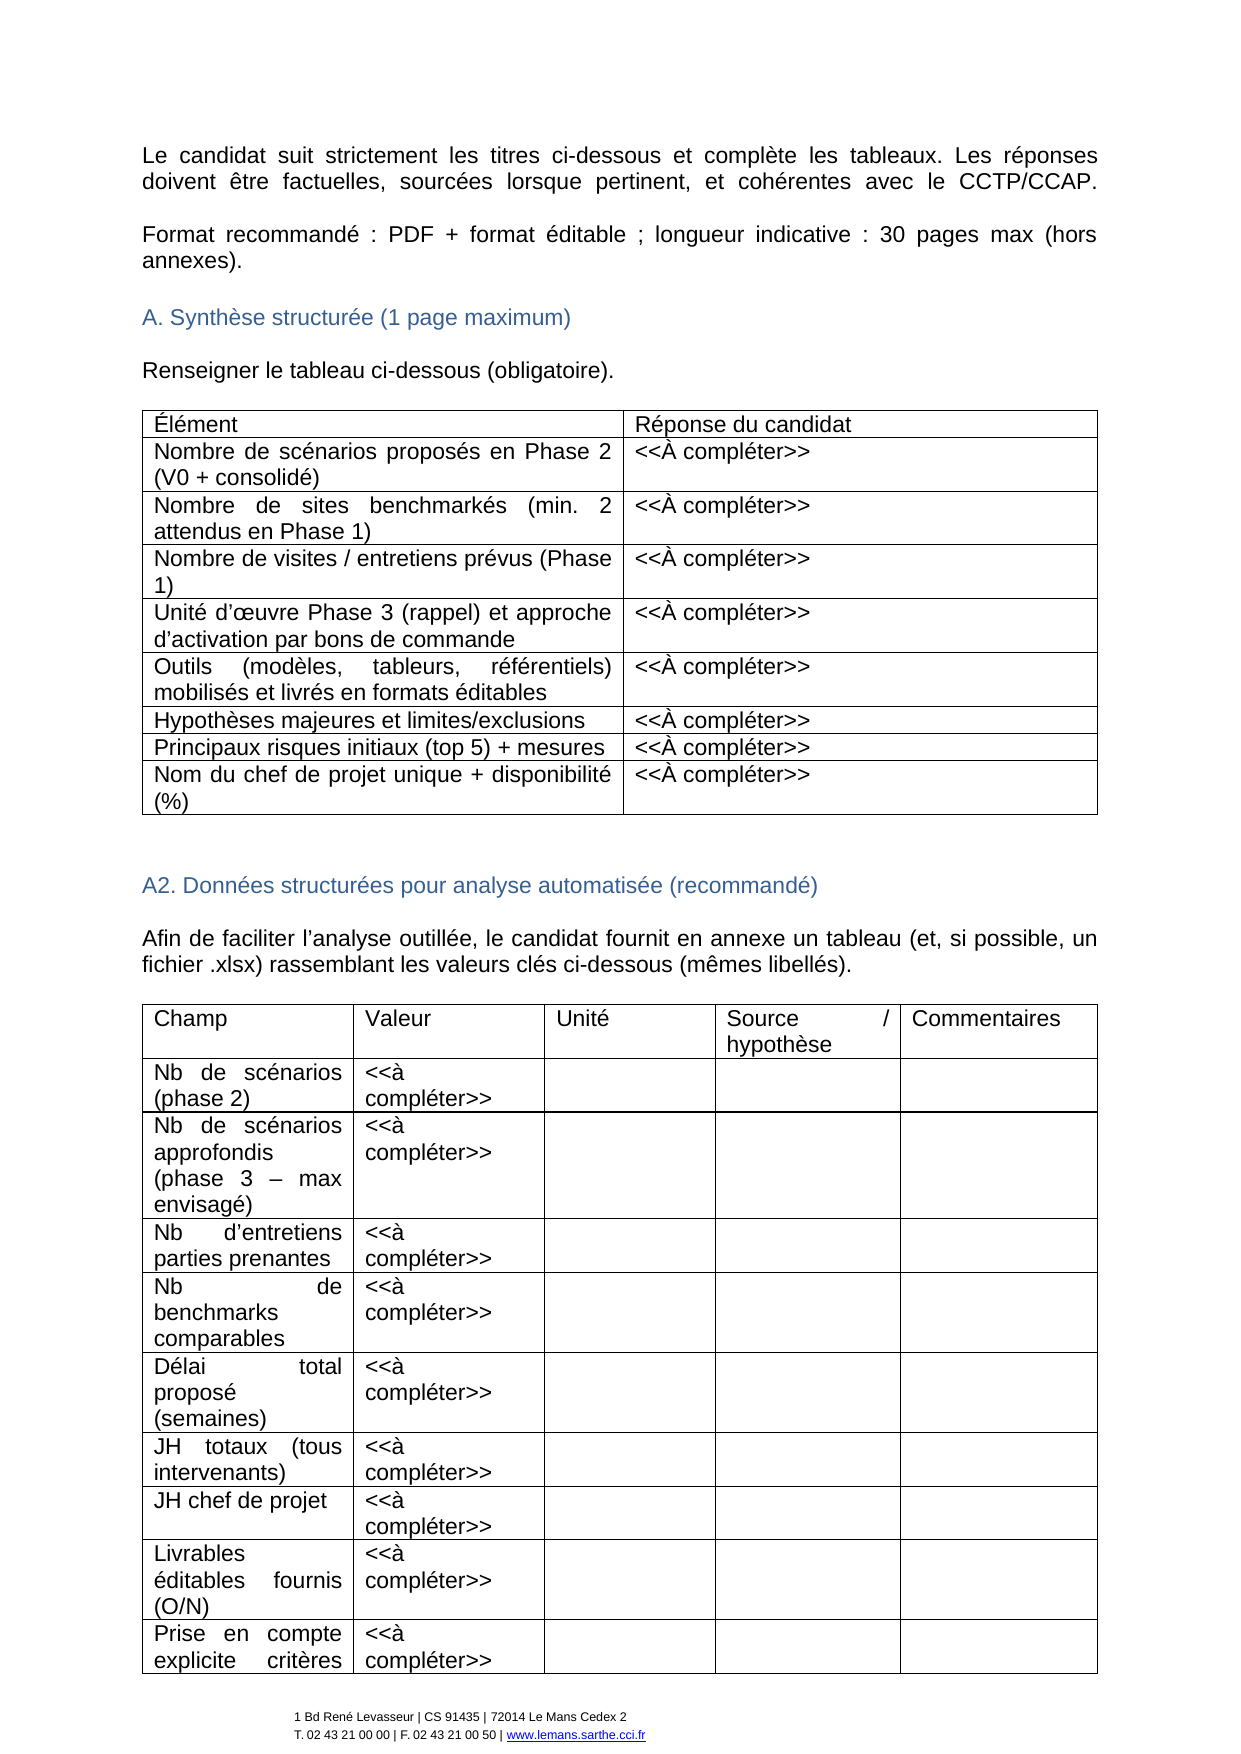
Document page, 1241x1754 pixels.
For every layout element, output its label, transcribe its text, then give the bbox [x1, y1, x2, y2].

table_cell [716, 1540, 900, 1619]
table_cell <<À compléter>> [624, 707, 1097, 733]
table_cell [716, 1219, 900, 1272]
table_cell <<à compléter>> [354, 1113, 544, 1218]
table_cell Délai total proposé (semaines) [143, 1353, 353, 1432]
table_cell [716, 1487, 900, 1539]
table_cell <<À compléter>> [624, 761, 1097, 814]
table_cell <<à compléter>> [354, 1487, 544, 1539]
table_cell Hypothèses majeures et limites/exclusions [143, 707, 623, 733]
table_cell [545, 1620, 715, 1673]
table_cell [901, 1273, 1097, 1352]
table_cell [901, 1353, 1097, 1432]
table_cell [545, 1059, 715, 1111]
table_cell Unité d’œuvre Phase 3 (rappel) et approche d’activation par bons de commande [143, 599, 623, 652]
table_cell [716, 1353, 900, 1432]
table_cell [545, 1433, 715, 1486]
table_cell Nom du chef de projet unique + disponibilité (%) [143, 761, 623, 814]
table_cell Nombre de sites benchmarkés (min. 2 attendus en Phase 1) [143, 492, 623, 544]
table_cell Nb de benchmarks comparables [143, 1273, 353, 1352]
table_cell <<À compléter>> [624, 734, 1097, 760]
table_cell Outils (modèles, tableurs, référentiels) mobilisés et livrés en formats éditables [143, 653, 623, 706]
table_cell [901, 1487, 1097, 1539]
table_cell <<à compléter>> [354, 1353, 544, 1432]
table_cell [716, 1059, 900, 1111]
table_cell <<À compléter>> [624, 599, 1097, 652]
table_header Élément [143, 411, 623, 437]
table_cell <<à compléter>> [354, 1219, 544, 1272]
table_cell [901, 1059, 1097, 1111]
table_cell <<À compléter>> [624, 545, 1097, 598]
table_header Champ [143, 1005, 353, 1058]
table_cell <<À compléter>> [624, 492, 1097, 544]
table_cell <<À compléter>> [624, 438, 1097, 491]
table_cell Nombre de visites / entretiens prévus (Phase 1) [143, 545, 623, 598]
table_cell Nombre de scénarios proposés en Phase 2 (V0 + consolidé) [143, 438, 623, 491]
table_cell [716, 1273, 900, 1352]
table_cell [545, 1487, 715, 1539]
table_cell Nb de scénarios approfondis (phase 3 – max envisagé) [143, 1113, 353, 1218]
table_cell [545, 1353, 715, 1432]
table_cell [901, 1620, 1097, 1673]
table_cell [901, 1219, 1097, 1272]
subtitle A2. Données structurées pour analyse automatisée (recommandé) [142, 872, 1098, 898]
text Afin de faciliter l’analyse outillée, le candidat fournit en annexe un tableau (et, si possible, un fichier .xlsx) rassemblant les valeurs clés ci-dessous (mêmes libellés). [142, 925, 1098, 977]
table_cell <<à compléter>> [354, 1059, 544, 1111]
table_cell Principaux risques initiaux (top 5) + mesures [143, 734, 623, 760]
table_cell [716, 1620, 900, 1673]
table_cell <<à compléter>> [354, 1433, 544, 1486]
table_header Unité [545, 1005, 715, 1058]
text Renseigner le tableau ci-dessous (obligatoire). [142, 357, 1098, 383]
table_cell <<à compléter>> [354, 1540, 544, 1619]
table_cell <<à compléter>> [354, 1273, 544, 1352]
subtitle A. Synthèse structurée (1 page maximum) [142, 304, 1098, 330]
table_cell [901, 1113, 1097, 1218]
table_cell [901, 1433, 1097, 1486]
table_cell [545, 1219, 715, 1272]
table_cell JH totaux (tous intervenants) [143, 1433, 353, 1486]
table_cell JH chef de projet [143, 1487, 353, 1539]
table_cell [716, 1433, 900, 1486]
table_cell [545, 1113, 715, 1218]
table_cell Livrables éditables fournis (O/N) [143, 1540, 353, 1619]
table_header Source / hypothèse [716, 1005, 900, 1058]
text Le candidat suit strictement les titres ci-dessous et complète les tableaux. Les réponses doivent être factuelles, sourcées lorsque pertinent, et cohérentes avec le CCTP/CCAP. Format recommandé : PDF + format éditable ; longueur indicative : 30 pages max (hors annexes). [142, 142, 1098, 273]
table_header Valeur [354, 1005, 544, 1058]
table_header Commentaires [901, 1005, 1097, 1058]
table_cell <<à compléter>> [354, 1620, 544, 1673]
table_header Réponse du candidat [624, 411, 1097, 437]
table_cell [545, 1273, 715, 1352]
table_cell [716, 1113, 900, 1218]
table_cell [143, 1620, 353, 1673]
table_cell <<À compléter>> [624, 653, 1097, 706]
table_cell [901, 1540, 1097, 1619]
table_cell Nb d’entretiens parties prenantes [143, 1219, 353, 1272]
table_cell [545, 1540, 715, 1619]
table_cell Nb de scénarios (phase 2) [143, 1059, 353, 1111]
